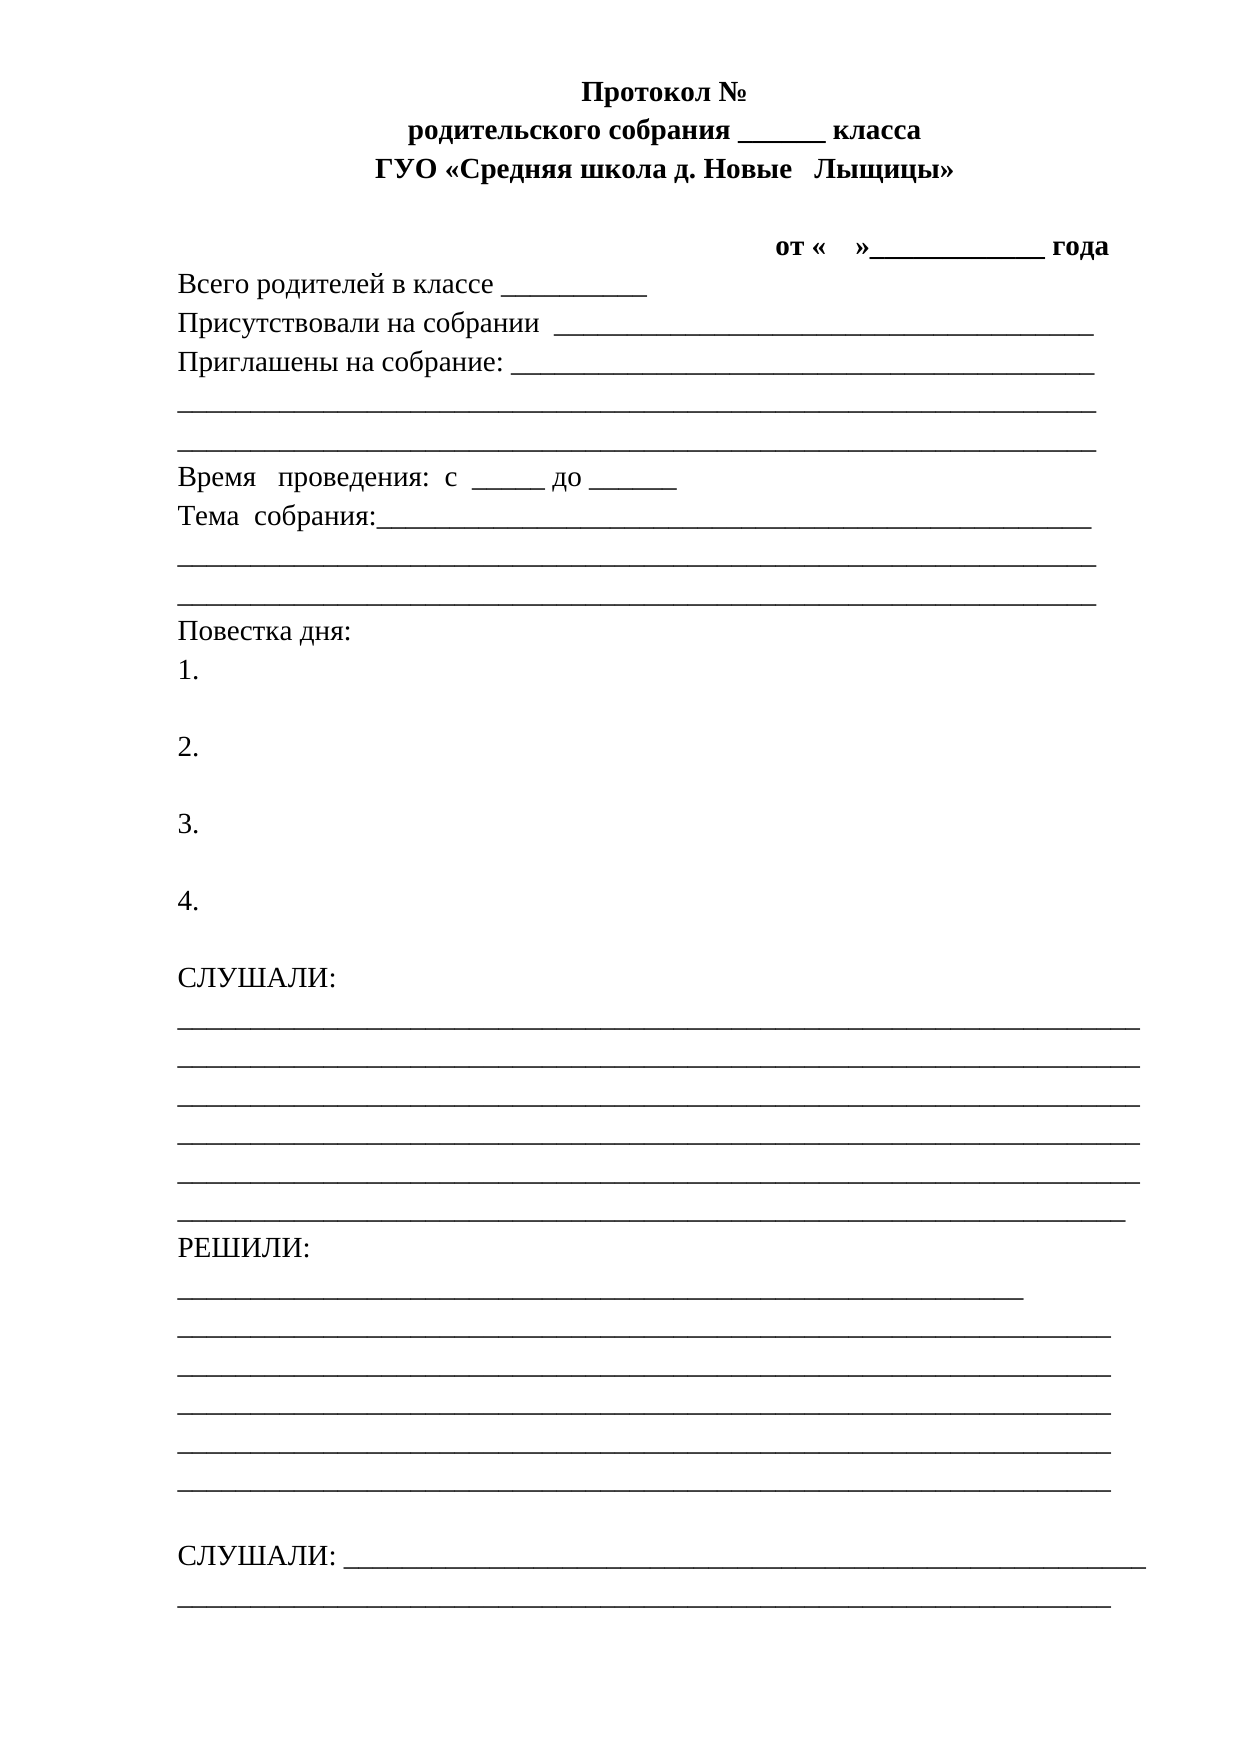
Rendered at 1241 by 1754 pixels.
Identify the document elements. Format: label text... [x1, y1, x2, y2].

text РЕШИЛИ: __________________________________________________________ [177, 1230, 1152, 1302]
text 2. [177, 729, 1152, 763]
text от « »____________ года [177, 228, 1152, 262]
text ________________________________________________________________ [177, 1307, 1152, 1341]
text СЛУШАЛИ: _______________________________________________________ [177, 1538, 1152, 1572]
text __________________________________________________________________ [177, 1037, 1152, 1071]
text ________________________________________________________________ [177, 1346, 1152, 1379]
text Тема собрания:_________________________________________________ [177, 498, 1152, 531]
text _______________________________________________________________ [177, 421, 1152, 454]
text Протокол № [177, 74, 1152, 107]
text Время проведения: с _____ до ______ [177, 459, 1152, 493]
text Присутствовали на собрании _____________________________________ [177, 305, 1152, 339]
text 1. [177, 652, 1152, 686]
text ________________________________________________________________ [177, 1384, 1152, 1418]
text _______________________________________________________________ [177, 536, 1152, 570]
text _______________________________________________________________ [177, 575, 1152, 608]
text Повестка дня: [177, 613, 1152, 647]
text _______________________________________________________________________________________________________________________________________________________________________________________________________________________________________________________________________ [177, 1076, 1152, 1225]
text 3. [177, 806, 1152, 840]
text ________________________________________________________________ [177, 1423, 1152, 1456]
text Приглашены на собрание: ________________________________________ [177, 344, 1152, 377]
text _______________________________________________________________ [177, 382, 1152, 416]
text 4. [177, 883, 1152, 917]
text родительского собрания ______ класса [177, 112, 1152, 146]
text Всего родителей в классе __________ [177, 267, 1152, 300]
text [177, 1461, 1152, 1495]
text СЛУШАЛИ: __________________________________________________________________ [177, 960, 1152, 1032]
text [177, 1577, 1152, 1611]
text ГУО «Средняя школа д. Новые Лыщицы» [177, 151, 1152, 184]
